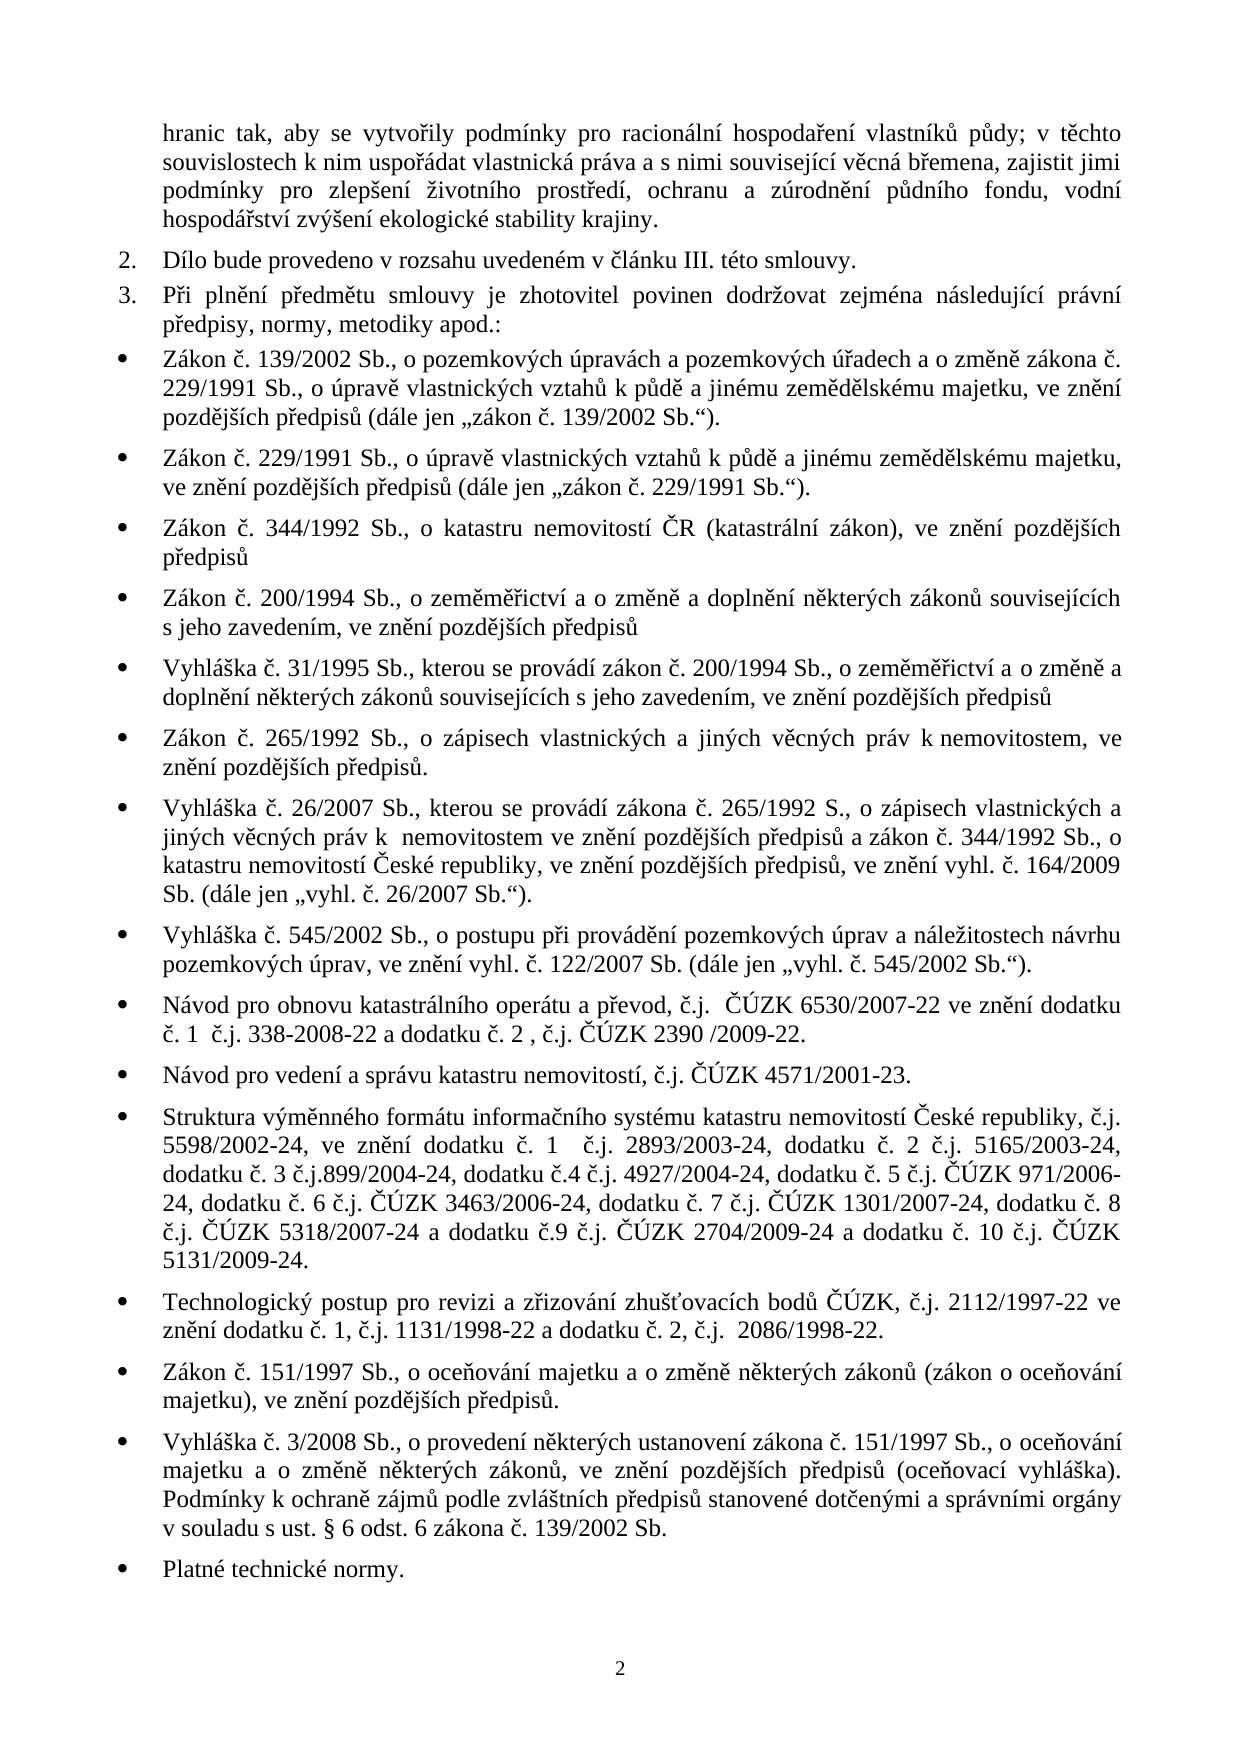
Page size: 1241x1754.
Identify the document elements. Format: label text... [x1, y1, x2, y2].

list Návod pro obnovu katastrálního operátu a převod, č.j. ČÚZK 6530/2007-22 ve znění dodatku č. 1 č.j. 338-2008- dodatku č. 2 , č.j. ČÚZK 2390 /2009-22. [118, 991, 1122, 1048]
list Platné technické normy. [118, 1554, 1122, 1583]
list Struktura výměnného formátu informačního systému katastru nemovitostí České republiky, č.j. 5598/2002-24, ve znění dodatku č. 1 č.j. 2893/2003-24, dodatku č. 2 č.j. 5165/2003-24, dodatku č. 3 č.j.899/2004-24, dodatku č.4 č.j. 4927/2004-24, dodatku č. 5 č.j. ČÚZK 971/2006-24, dodatku č. 6 č.j. ČÚZK 3463/2006-24, dodatku č. 7 č.j. ČÚZK 1301/2007-24, dodatku č. 8 č.j. ČÚZK 5318/2007- dodatku č.9 č.j. ČÚZK 2704/2009- dodatku č. 10 č.j. ČÚZK 5131/2009-24. [118, 1102, 1122, 1274]
text 2. Dílo bude provedeno v rozsahu uvedeném v článku III. této smlouvy. [118, 246, 1122, 274]
list Vyhláška č. 31/1995 Sb., kterou se provádí zákon č. 200/1994 Sb., o zeměměřictví a o změně a doplnění některých zákonů souvisejících s jeho zavedením, ve znění pozdějších předpisů [118, 653, 1122, 711]
list Vyhláška č. 26/2007 Sb., kterou se provádí zákona č. 265/1992 S., o zápisech vlastnických a jiných věcných práv k nemovitostem ve znění pozdějších předpisů a zákon č. 344/1992 Sb., o katastru nemovitostí České republiky, ve znění pozdějších předpisů, ve znění vyhl. č. 164/2009 Sb. (dále jen „vyhl. č. 26/2007 Sb.“). [118, 793, 1122, 908]
list Zákon č. 229/1991 Sb., o úpravě vlastnických vztahů k půdě a jinému zemědělskému majetku, ve znění pozdějších předpisů (dále jen „zákon č. 229/1991 Sb.“). [118, 443, 1122, 501]
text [118, 118, 1122, 233]
text 3. Při plnění předmětu smlouvy je zhotovitel povinen dodržovat zejména následující právní předpisy, normy, metodiky apod.: [118, 281, 1122, 338]
list Technologický postup pro revizi a zřizování zhušťovacích bodů ČÚZK, č.j. 2112/1997-22 ve znění dodatku č. 1, č.j. 1131/1998- dodatku č. 2, č.j. 2086/1998-22. [118, 1287, 1122, 1344]
list Zákon č. 139/2002 Sb., o pozemkových úpravách a pozemkových úřadech a o změně zákona č. 229/1991 Sb., o úpravě vlastnických vztahů k půdě a jinému zemědělskému majetku, ve znění pozdějších předpisů (dále jen „zákon č. 139/2002 Sb.“). [118, 344, 1122, 431]
list Zákon č. 151/1997 Sb., o oceňování majetku a o změně některých zákonů (zákon o oceňování majetku), ve znění pozdějších předpisů. [118, 1357, 1122, 1414]
list Vyhláška č. 545/2002 Sb., o postupu při provádění pozemkových úprav a náležitostech návrhu pozemkových úprav, ve znění vyhl. č. 122/2007 Sb. (dále jen „vyhl. č. 545/2002 Sb.“). [118, 921, 1122, 978]
list Návod pro vedení a správu katastru nemovitostí, č.j. ČÚZK 4571/2001-23. [118, 1061, 1122, 1089]
list Zákon č. 200/1994 Sb., o zeměměřictví a o změně a doplnění některých zákonů souvisejících s jeho zavedením, ve znění pozdějších předpisů [118, 583, 1122, 641]
list Zákon č. 265/1992 Sb., o zápisech vlastnických a jiných věcných práv k nemovitostem, ve znění pozdějších předpisů. [118, 723, 1122, 781]
list Zákon č. 344/1992 Sb., o katastru nemovitostí ČR (katastrální zákon), ve znění pozdějších předpisů [118, 513, 1122, 571]
list Vyhláška č. 3/2008 Sb., o provedení některých ustanovení zákona č. 151/1997 Sb., o oceňování majetku a o změně některých zákonů, ve znění pozdějších předpisů (oceňovací vyhláška). Podmínky k ochraně zájmů podle zvláštních předpisů stanovené dotčenými a správními orgány v souladu s ust. § 6 odst. 6 zákona č. 139/2002 Sb. [118, 1427, 1122, 1542]
